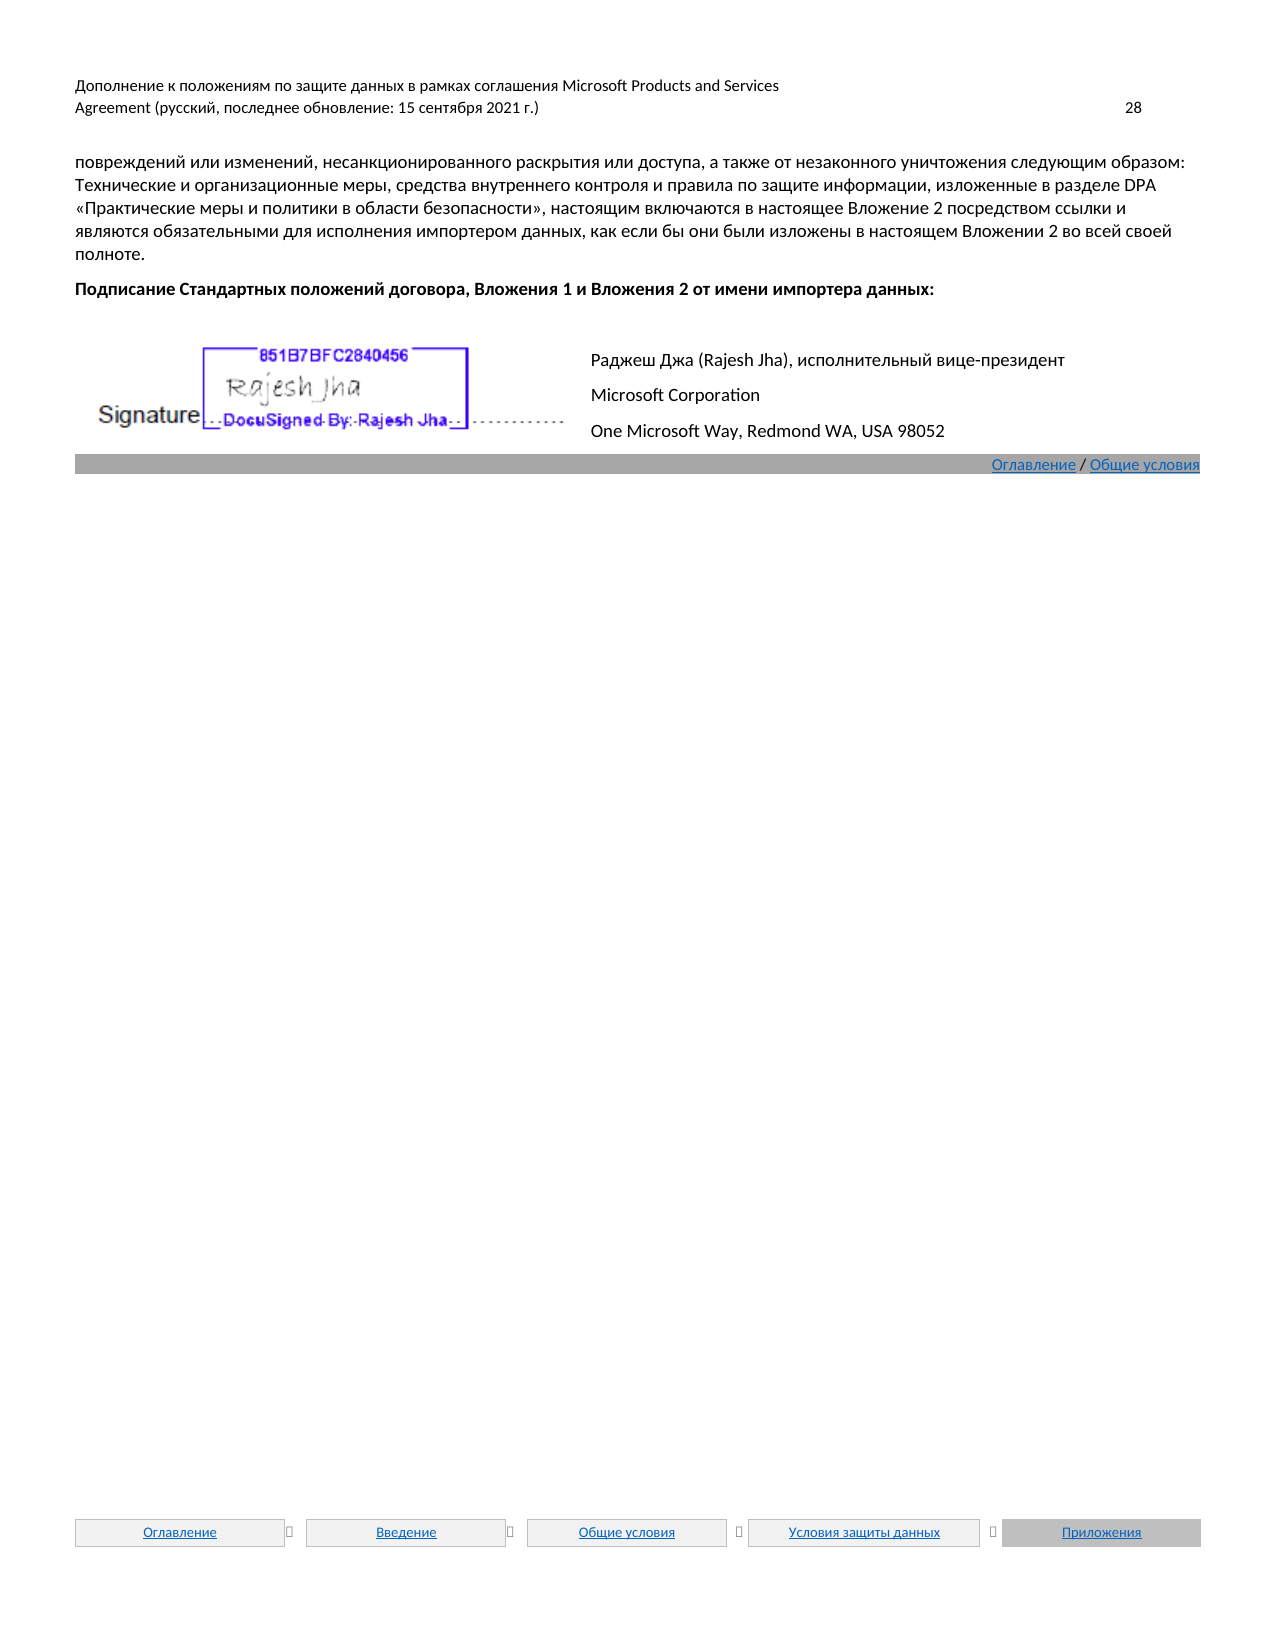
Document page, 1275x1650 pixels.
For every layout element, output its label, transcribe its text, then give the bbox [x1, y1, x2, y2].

picture [75, 321, 572, 442]
list One Microsoft Way, Redmond WA, USA 98052 [572, 419, 1200, 442]
list Оглавление / Общие условия [75, 454, 1200, 474]
list Microsoft Corporation [572, 383, 1200, 406]
list Подписание Стандартных положений договора, Вложения 1 и Вложения 2 от имени импортера данных: [75, 277, 1200, 300]
list Раджеш Джа (Rajesh Jha), исполнительный вице-президент [572, 348, 1200, 371]
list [75, 150, 1200, 264]
